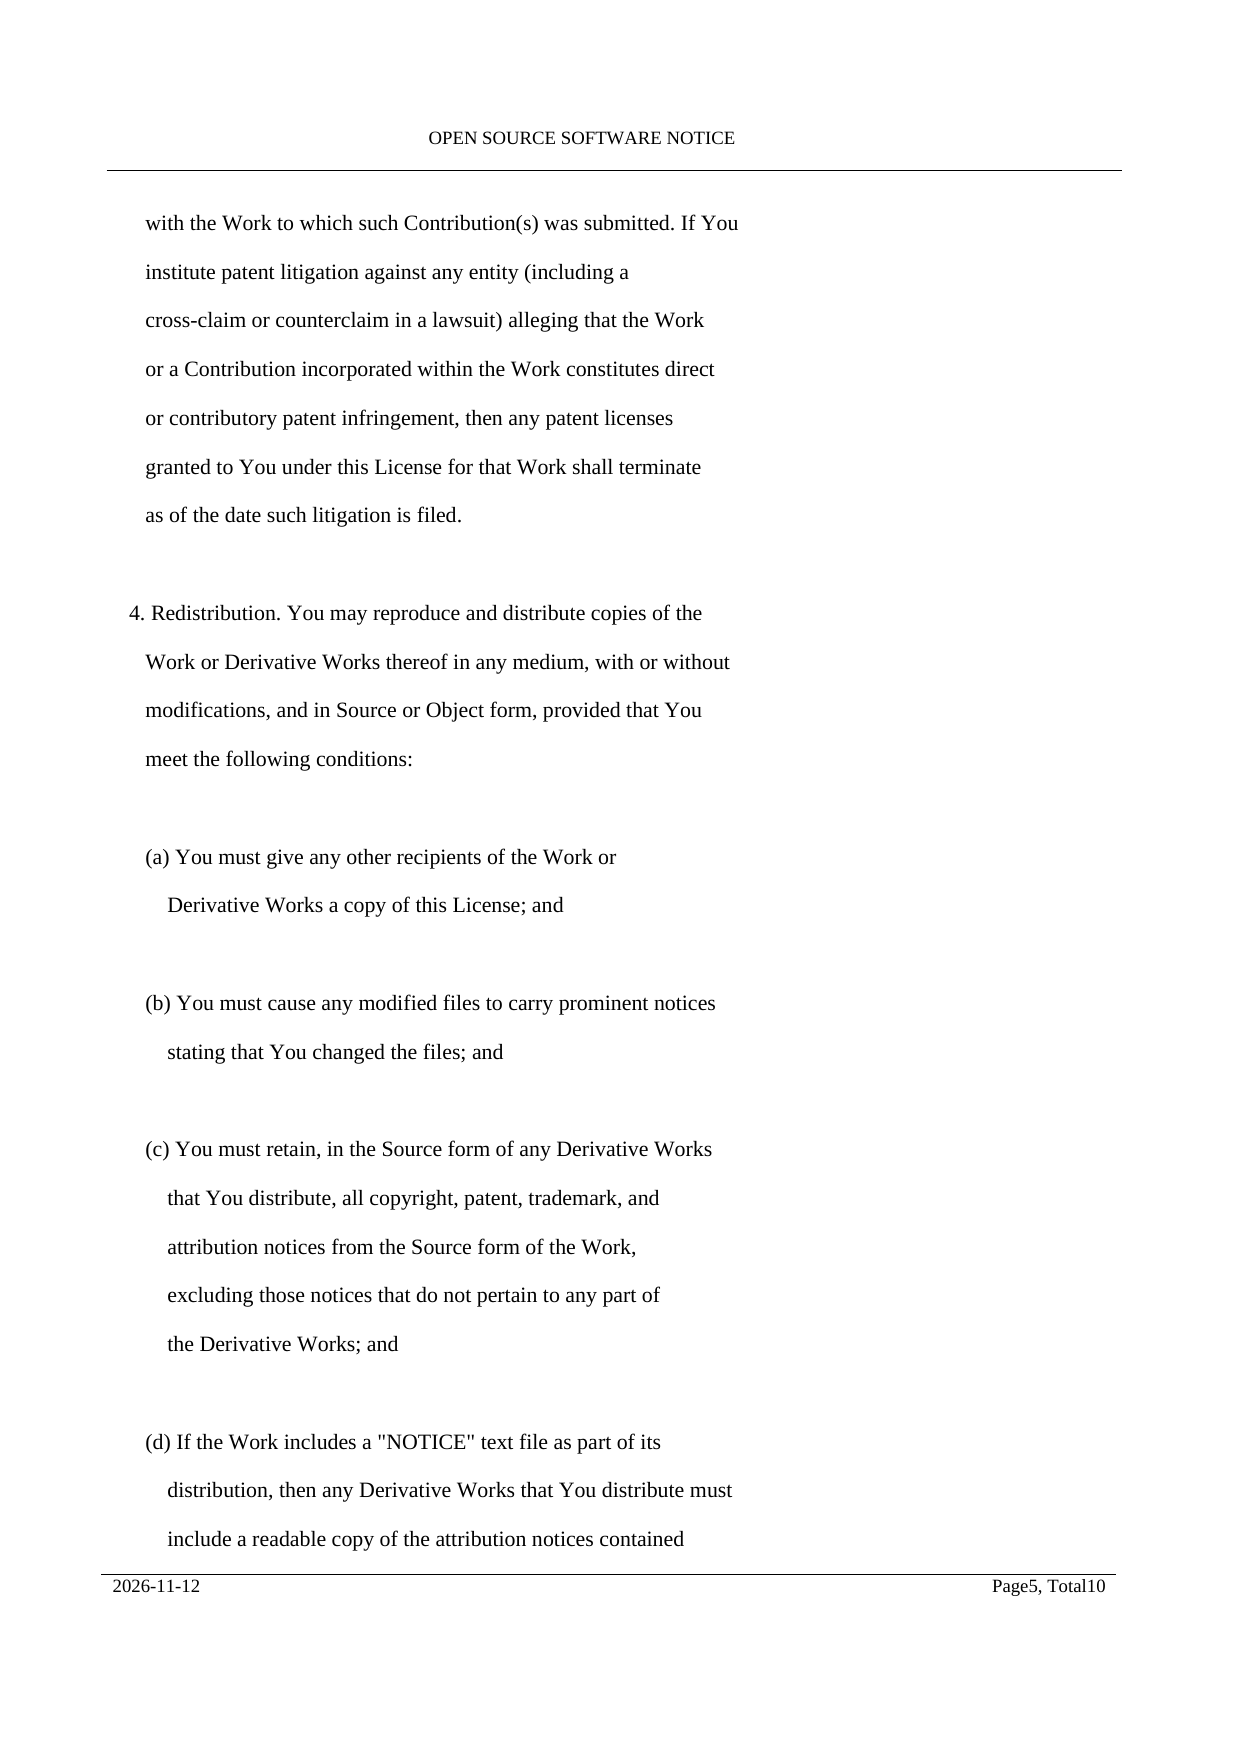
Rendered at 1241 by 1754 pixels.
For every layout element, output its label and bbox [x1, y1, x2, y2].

text [112, 206, 1128, 1555]
